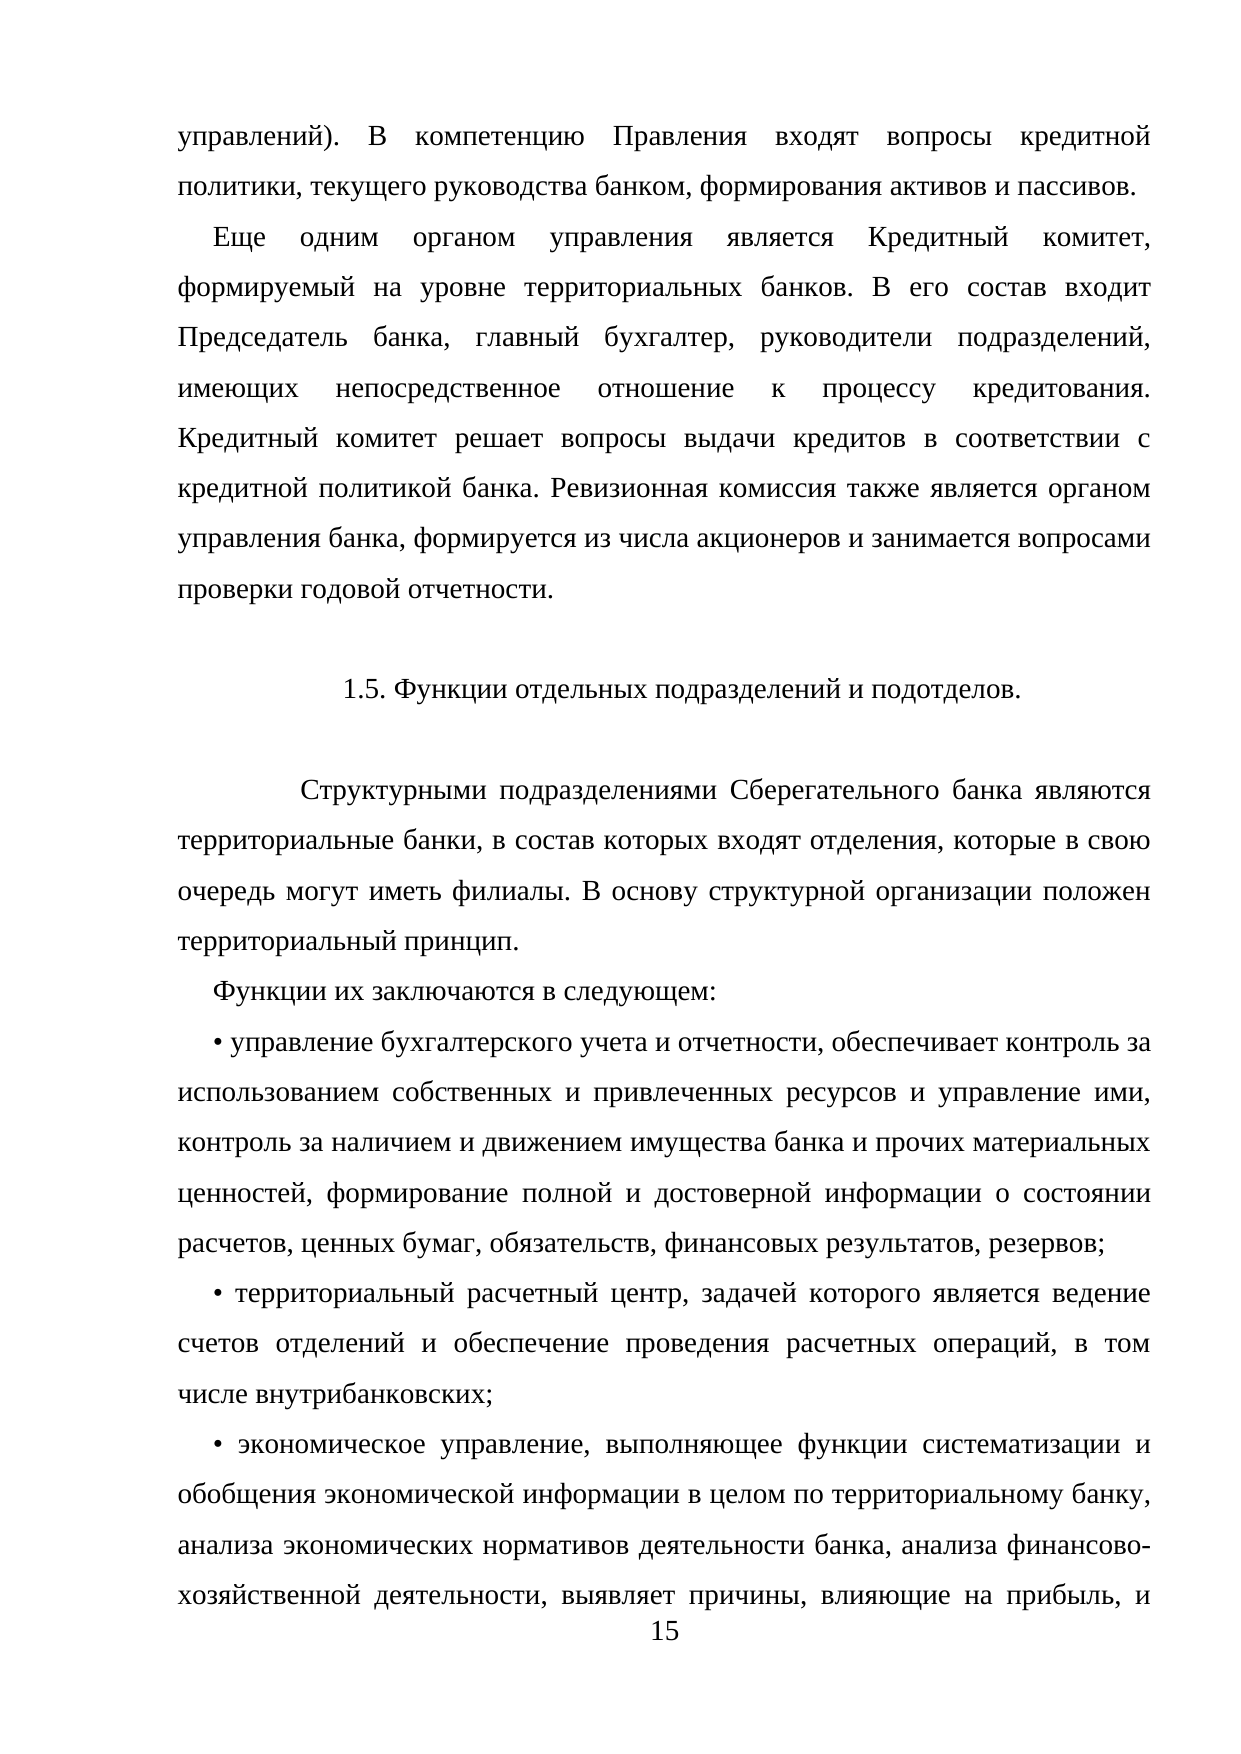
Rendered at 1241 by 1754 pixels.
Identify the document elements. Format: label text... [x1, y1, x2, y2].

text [177, 118, 1152, 202]
text Структурными подразделениями Сберегательного банка являются территориальные банки, в состав которых входят отделения, которые в свою очередь могут иметь филиалы. В основу структурной организации положен территориальный принцип. [177, 772, 1152, 957]
text • управление бухгалтерского учета и отчетности, обеспечивает контроль за использованием собственных и привлеченных ресурсов и управление ими, контроль за наличием и движением имущества банка и прочих материальных ценностей, формирование полной и достоверной информации о состоянии расчетов, ценных бумаг, обязательств, финансовых результатов, резервов; [177, 1024, 1152, 1258]
text Еще одним органом управления является Кредитный комитет, формируемый на уровне территориальных банков. В его состав входит Председатель банка, главный бухгалтер, руководители подразделений, имеющих непосредственное отношение к процессу кредитования. Кредитный комитет решает вопросы выдачи кредитов в соответствии с кредитной политикой банка. Ревизионная комиссия также является органом управления банка, формируется из числа акционеров и занимается вопросами проверки годовой отчетности. [177, 219, 1152, 604]
text • территориальный расчетный центр, задачей которого является ведение счетов отделений и обеспечение проведения расчетных операций, в том числе внутрибанковских; [177, 1275, 1152, 1409]
text Функции их заключаются в следующем: [177, 973, 1152, 1007]
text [177, 1426, 1152, 1611]
text 1.5. Функции отдельных подразделений и подотделов. [177, 672, 1152, 705]
